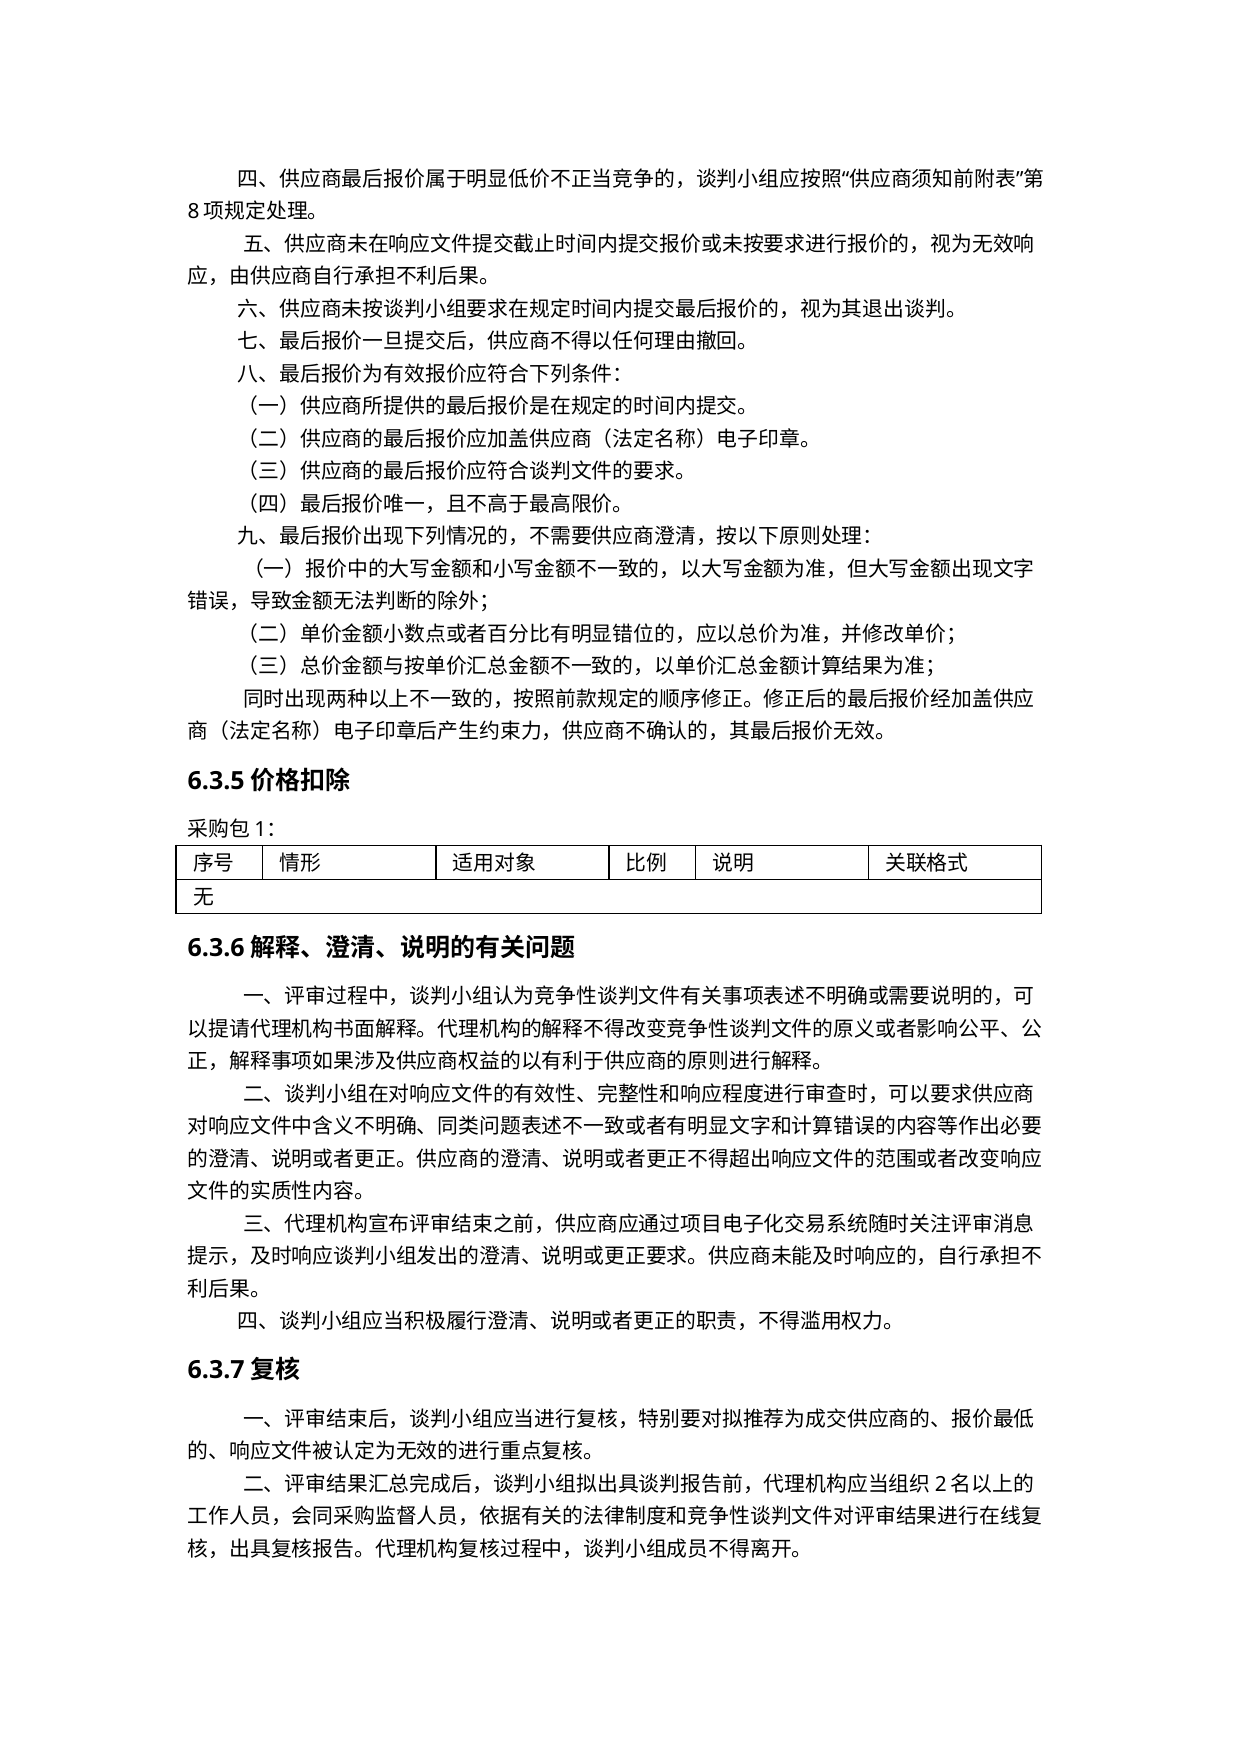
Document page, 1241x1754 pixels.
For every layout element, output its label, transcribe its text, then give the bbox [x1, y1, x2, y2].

text 四、谈判小组应当积极履行澄清、说明或者更正的职责，不得滥用权力。 [187, 1304, 1053, 1337]
text 四、供应商最后报价属于明显低价不正当竞争的，谈判小组应按照“供应商须知前附表”第8项规定处理。 [187, 162, 1053, 227]
text （二）供应商的最后报价应加盖供应商（法定名称）电子印章。 [187, 422, 1053, 454]
text 6.3.7复核 [187, 1337, 1053, 1402]
text 6.3.6解释、澄清、说明的有关问题 [187, 914, 1053, 979]
table_cell 无 [177, 880, 1041, 913]
table_header 关联格式 [869, 846, 1041, 878]
table_header 比例 [610, 846, 695, 878]
table_header 说明 [696, 846, 868, 878]
table_header 适用对象 [437, 846, 608, 878]
text 6.3.5价格扣除 [187, 747, 1053, 812]
table_header 序号 [177, 846, 262, 878]
text （三）供应商的最后报价应符合谈判文件的要求。 [187, 454, 1053, 487]
text 采购包1： [187, 812, 1053, 844]
text 二、谈判小组在对响应文件的有效性、完整性和响应程度进行审查时，可以要求供应商对响应文件中含义不明确、同类问题表述不一致或者有明显文字和计算错误的内容等作出必要的澄清、说明或者更正。供应商的澄清、说明或者更正不得超出响应文件的范围或者改变响应文件的实质性内容。 [187, 1077, 1053, 1207]
text 九、最后报价出现下列情况的，不需要供应商澄清，按以下原则处理： [187, 519, 1053, 552]
text 五、供应商未在响应文件提交截止时间内提交报价或未按要求进行报价的，视为无效响应，由供应商自行承担不利后果。 [187, 227, 1053, 292]
text 三、代理机构宣布评审结束之前，供应商应通过项目电子化交易系统随时关注评审消息提示，及时响应谈判小组发出的澄清、说明或更正要求。供应商未能及时响应的，自行承担不利后果。 [187, 1207, 1053, 1304]
text （三）总价金额与按单价汇总金额不一致的，以单价汇总金额计算结果为准； [187, 649, 1053, 682]
text （二）单价金额小数点或者百分比有明显错位的，应以总价为准，并修改单价； [187, 617, 1053, 649]
text 一、评审结束后，谈判小组应当进行复核，特别要对拟推荐为成交供应商的、报价最低的、响应文件被认定为无效的进行重点复核。 [187, 1402, 1053, 1467]
text （一）供应商所提供的最后报价是在规定的时间内提交。 [187, 389, 1053, 422]
text 七、最后报价一旦提交后，供应商不得以任何理由撤回。 [187, 324, 1053, 357]
text 六、供应商未按谈判小组要求在规定时间内提交最后报价的，视为其退出谈判。 [187, 292, 1053, 324]
text 二、评审结果汇总完成后，谈判小组拟出具谈判报告前，代理机构应当组织2名以上的工作人员，会同采购监督人员，依据有关的法律制度和竞争性谈判文件对评审结果进行在线复核，出具复核报告。代理机构复核过程中，谈判小组成员不得离开。 [187, 1467, 1053, 1564]
text （四）最后报价唯一，且不高于最高限价。 [187, 487, 1053, 519]
text 同时出现两种以上不一致的，按照前款规定的顺序修正。修正后的最后报价经加盖供应商（法定名称）电子印章后产生约束力，供应商不确认的，其最后报价无效。 [187, 682, 1053, 747]
text 八、最后报价为有效报价应符合下列条件： [187, 357, 1053, 389]
text 一、评审过程中，谈判小组认为竞争性谈判文件有关事项表述不明确或需要说明的，可以提请代理机构书面解释。代理机构的解释不得改变竞争性谈判文件的原义或者影响公平、公正，解释事项如果涉及供应商权益的以有利于供应商的原则进行解释。 [187, 979, 1053, 1077]
table_header 情形 [263, 846, 435, 878]
text （一）报价中的大写金额和小写金额不一致的，以大写金额为准，但大写金额出现文字错误，导致金额无法判断的除外； [187, 552, 1053, 617]
